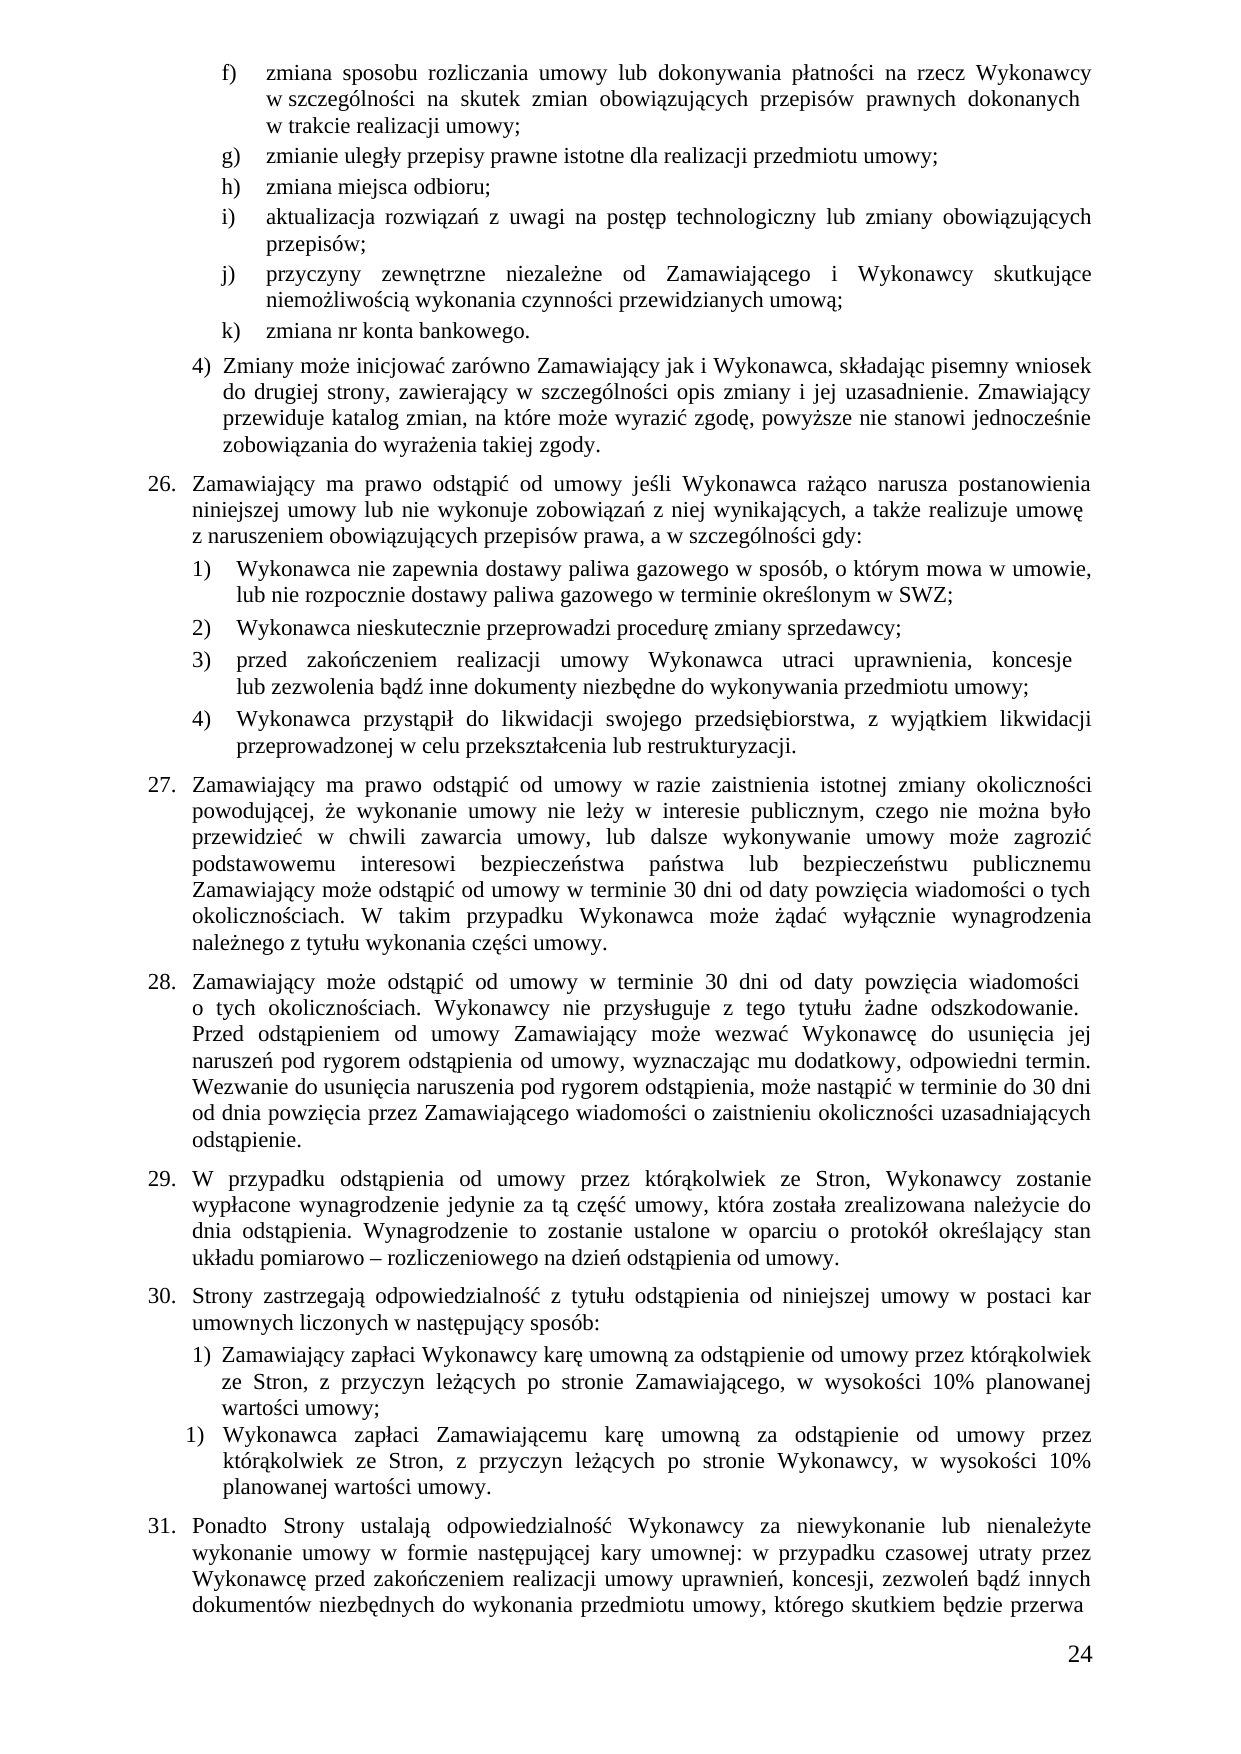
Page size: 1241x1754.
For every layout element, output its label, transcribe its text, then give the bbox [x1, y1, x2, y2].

list Strony zastrzegają odpowiedzialność z tytułu odstąpienia od niniejszej umowy w postaci kar umownych liczonych w następujący sposób: [148, 1283, 1093, 1335]
list Zmiany może inicjować zarówno Zamawiający jak i Wykonawca, składając pisemny wniosek do drugiej strony, zawierający w szczególności opis zmiany i jej uzasadnienie. Zmawiający przewiduje katalog zmian, na które może wyrazić zgodę, powyższe nie stanowi jednocześnie zobowiązania do wyrażenia takiej zgody. [192, 352, 1093, 457]
list aktualizacja rozwiązań z uwagi na postęp technologiczny lub zmiany obowiązujących przepisów; [221, 203, 1093, 256]
list przyczyny zewnętrzne niezależne od Zamawiającego i Wykonawcy skutkujące niemożliwością wykonania czynności przewidzianych umową; [221, 260, 1093, 313]
list Wykonawca nieskutecznie przeprowadzi procedurę zmiany sprzedawcy; [192, 614, 1093, 640]
list Zamawiający ma prawo odstąpić od umowy jeśli Wykonawca rażąco narusza postanowienia niniejszej umowy lub nie wykonuje zobowiązań z niej wynikających, a także realizuje umowę z naruszeniem obowiązujących przepisów prawa, a w szczególności gdy: [148, 470, 1093, 549]
list Wykonawca nie zapewnia dostawy paliwa gazowego w sposób, o którym mowa w umowie, lub nie rozpocznie dostawy paliwa gazowego w terminie określonym w SWZ; [192, 555, 1093, 608]
list Wykonawca zapłaci Zamawiającemu karę umowną za odstąpienie od umowy przez którąkolwiek ze Stron, z przyczyn leżących po stronie Wykonawcy, w wysokości 10% planowanej wartości umowy. [185, 1421, 1093, 1500]
list zmiana sposobu rozliczania umowy lub dokonywania płatności na rzecz Wykonawcy w szczególności na skutek zmian obowiązujących przepisów prawnych dokonanych w trakcie realizacji umowy; [221, 59, 1093, 138]
list zmianie uległy przepisy prawne istotne dla realizacji przedmiotu umowy; [221, 142, 1093, 169]
list Zamawiający ma prawo odstąpić od umowy w razie zaistnienia istotnej zmiany okoliczności powodującej, że wykonanie umowy nie leży w interesie publicznym, czego nie można było przewidzieć w chwili zawarcia umowy, lub dalsze wykonywanie umowy może zagrozić podstawowemu interesowi bezpieczeństwa państwa lub bezpieczeństwu publicznemu Zamawiający może odstąpić od umowy w terminie 30 dni od daty powzięcia wiadomości o tych okolicznościach. W takim przypadku Wykonawca może żądać wyłącznie wynagrodzenia należnego z tytułu wykonania części umowy. [148, 771, 1093, 955]
list Zamawiający zapłaci Wykonawcy karę umowną za odstąpienie od umowy przez którąkolwiek ze Stron, z przyczyn leżących po stronie Zamawiającego, w wysokości 10% planowanej wartości umowy; [192, 1342, 1093, 1421]
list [148, 1512, 1093, 1618]
list zmiana nr konta bankowego. [221, 317, 1093, 343]
list Zamawiający może odstąpić od umowy w terminie 30 dni od daty powzięcia wiadomości o tych okolicznościach. Wykonawcy nie przysługuje z tego tytułu żadne odszkodowanie. Przed odstąpieniem od umowy Zamawiający może wezwać Wykonawcę do usunięcia jej naruszeń pod rygorem odstąpienia od umowy, wyznaczając mu dodatkowy, odpowiedni termin. Wezwanie do usunięcia naruszenia pod rygorem odstąpienia, może nastąpić w terminie do 30 dni od dnia powzięcia przez Zamawiającego wiadomości o zaistnieniu okoliczności uzasadniających odstąpienie. [148, 968, 1093, 1152]
list W przypadku odstąpienia od umowy przez którąkolwiek ze Stron, Wykonawcy zostanie wypłacone wynagrodzenie jedynie za tą część umowy, która została zrealizowana należycie do dnia odstąpienia. Wynagrodzenie to zostanie ustalone w oparciu o protokół określający stan układu pomiarowo – rozliczeniowego na dzień odstąpienia od umowy. [148, 1165, 1093, 1270]
list zmiana miejsca odbioru; [221, 173, 1093, 199]
list przed zakończeniem realizacji umowy Wykonawca utraci uprawnienia, koncesje lub zezwolenia bądź inne dokumenty niezbędne do wykonywania przedmiotu umowy; [192, 647, 1093, 699]
list Wykonawca przystąpił do likwidacji swojego przedsiębiorstwa, z wyjątkiem likwidacji przeprowadzonej w celu przekształcenia lub restrukturyzacji. [192, 706, 1093, 758]
